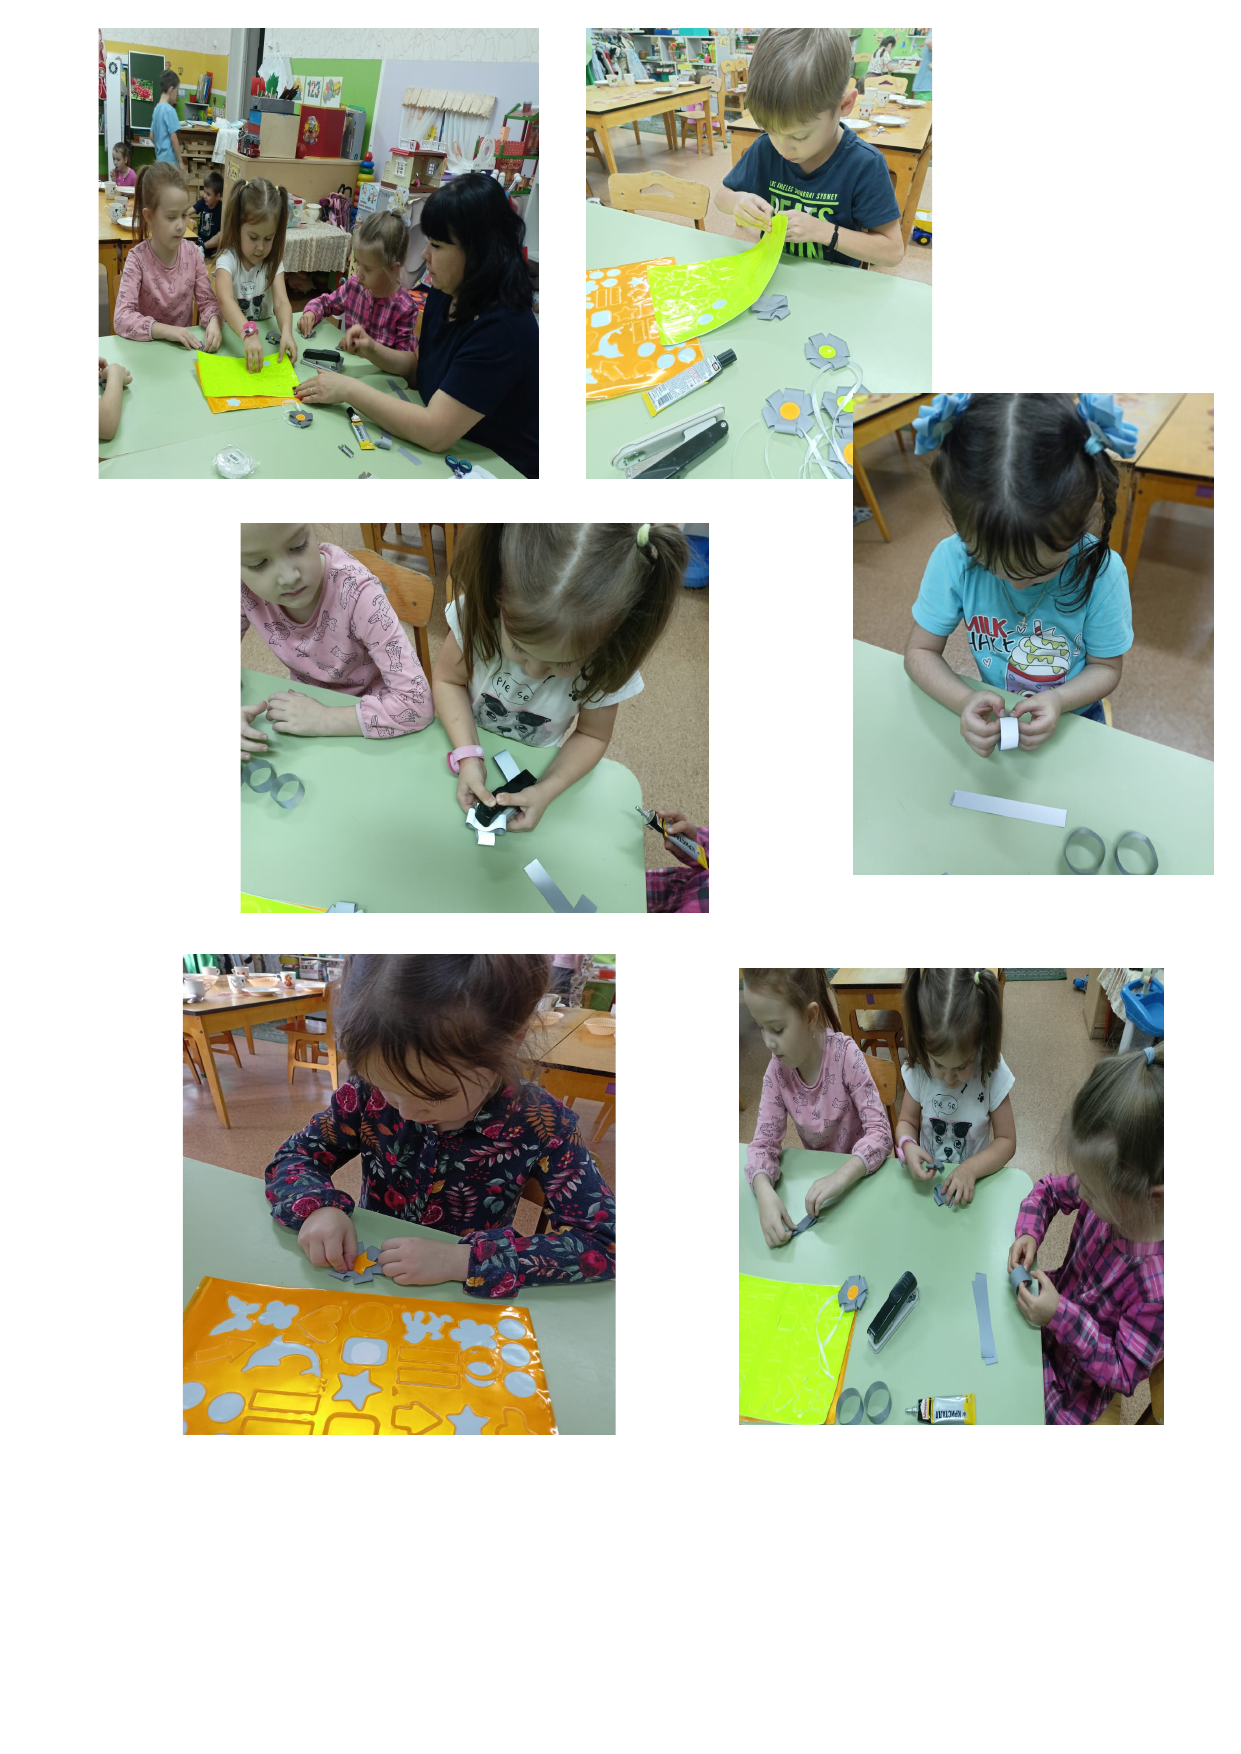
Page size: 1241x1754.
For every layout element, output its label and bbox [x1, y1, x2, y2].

picture [586, 28, 1214, 875]
picture [739, 968, 1164, 1425]
picture [240, 523, 709, 913]
picture [98, 28, 539, 479]
picture [182, 954, 616, 1435]
